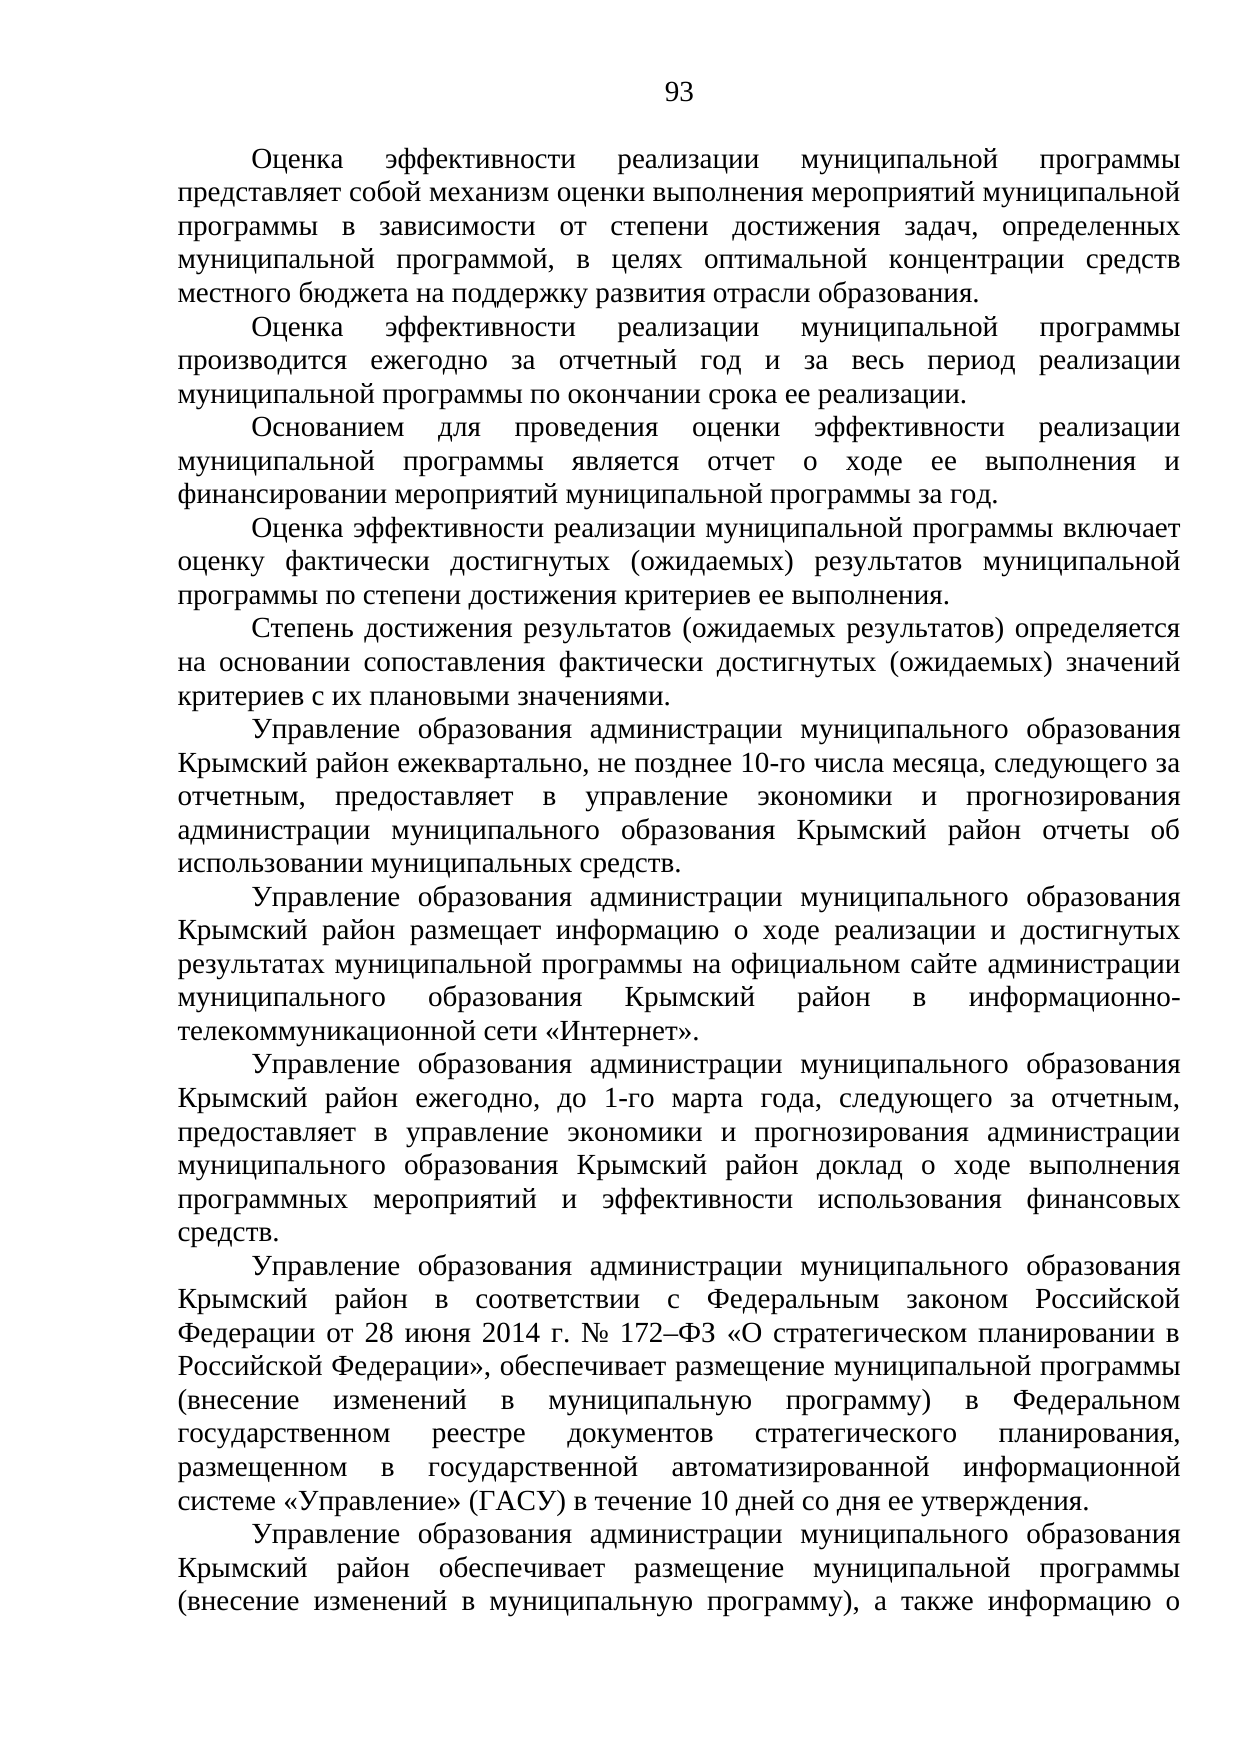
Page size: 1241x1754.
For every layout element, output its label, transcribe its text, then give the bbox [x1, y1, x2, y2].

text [177, 1516, 1181, 1617]
text Управление образования администрации муниципального образования Крымский район ежеквартально, не позднее 10-го числа месяца, следующего за отчетным, предоставляет в управление экономики и прогнозирования администрации муниципального образования Крымский район отчеты об использовании муниципальных средств. [177, 711, 1181, 879]
text Оценка эффективности реализации муниципальной программы производится ежегодно за отчетный год и за весь период реализации муниципальной программы по окончании срока ее реализации. [177, 309, 1181, 409]
text Управление образования администрации муниципального образования Крымский район размещает информацию о ходе реализации и достигнутых результатах муниципальной программы на официальном сайте администрации муниципального образования Крымский район в информационно-телекоммуникационной сети «Интернет». [177, 879, 1181, 1047]
text Оценка эффективности реализации муниципальной программы представляет собой механизм оценки выполнения мероприятий муниципальной программы в зависимости от степени достижения задач, определенных муниципальной программой, в целях оптимальной концентрации средств местного бюджета на поддержку развития отрасли образования. [177, 141, 1181, 309]
text Управление образования администрации муниципального образования Крымский район в соответствии с Федеральным законом Российской Федерации от 28 июня 2014 г. № 172–ФЗ «О стратегическом планировании в Российской Федерации», обеспечивает размещение муниципальной программы (внесение изменений в муниципальную программу) в Федеральном государственном реестре документов стратегического планирования, размещенном в государственной автоматизированной информационной системе «Управление» (ГАСУ) в течение 10 дней со дня ее утверждения. [177, 1248, 1181, 1516]
text Управление образования администрации муниципального образования Крымский район ежегодно, до 1-го марта года, следующего за отчетным, предоставляет в управление экономики и прогнозирования администрации муниципального образования Крымский район доклад о ходе выполнения программных мероприятий и эффективности использования финансовых средств. [177, 1047, 1181, 1248]
text Основанием для проведения оценки эффективности реализации муниципальной программы является отчет о ходе ее выполнения и финансировании мероприятий муниципальной программы за год. [177, 409, 1181, 510]
text Оценка эффективности реализации муниципальной программы включает оценку фактически достигнутых (ожидаемых) результатов муниципальной программы по степени достижения критериев ее выполнения. [177, 510, 1181, 611]
text Степень достижения результатов (ожидаемых результатов) определяется на основании сопоставления фактически достигнутых (ожидаемых) значений критериев с их плановыми значениями. [177, 611, 1181, 711]
